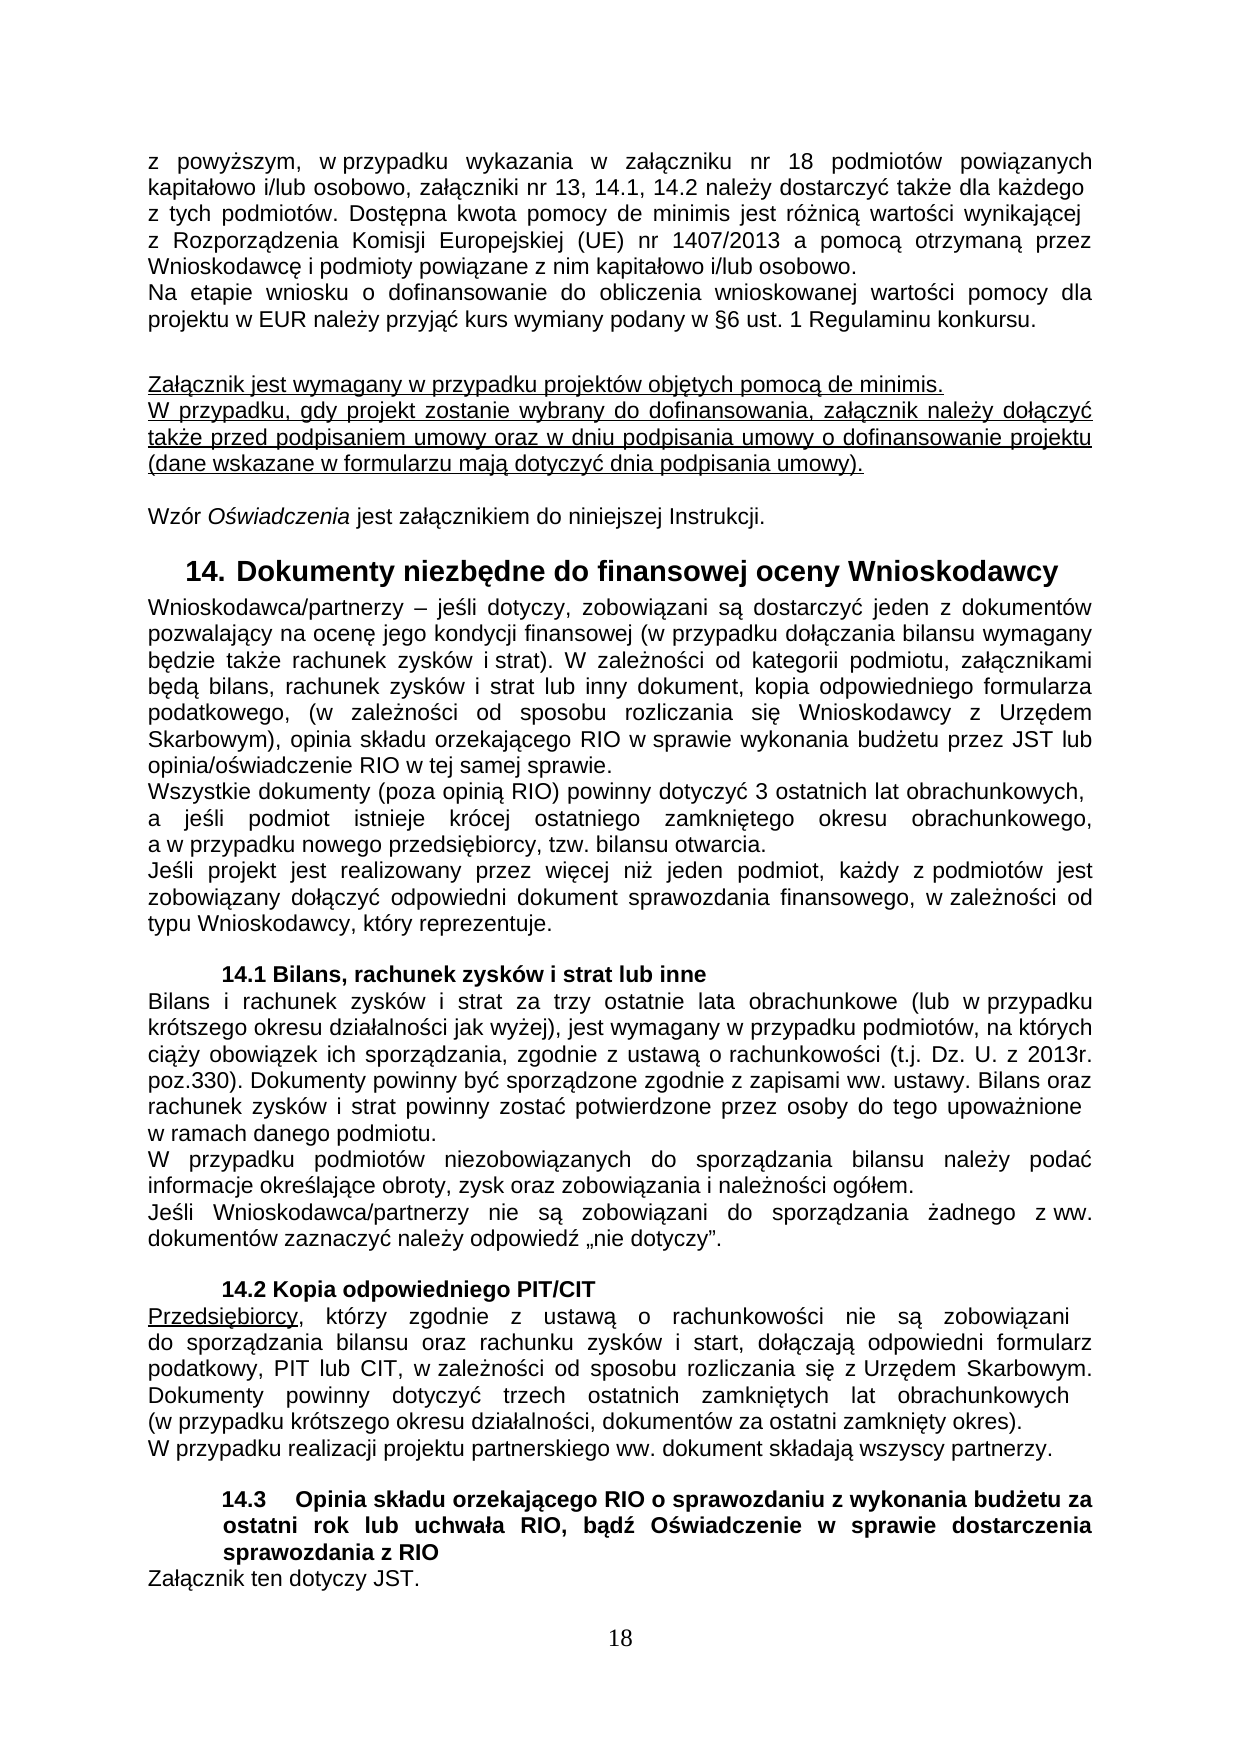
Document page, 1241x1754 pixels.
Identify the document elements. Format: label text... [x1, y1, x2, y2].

text Załącznik jest wymagany w przypadku projektów objętych pomocą de minimis. [148, 371, 1093, 397]
text Wnioskodawca/partnerzy – jeśli dotyczy, zobowiązani są dostarczyć jeden z dokumentów pozwalający na ocenę jego kondycji finansowej (w przypadku dołączania bilansu wymagany będzie także rachunek zysków i strat). W zależności od kategorii podmiotu, załącznikami będą bilans, rachunek zysków i strat lub inny dokument, kopia odpowiedniego formularza podatkowego, (w zależności od sposobu rozliczania się Wnioskodawcy z Urzędem Skarbowym), opinia składu orzekającego RIO w sprawie wykonania budżetu przez JST lub opinia/oświadczenie RIO w tej samej sprawie. [148, 594, 1093, 778]
text Załącznik ten dotyczy JST. [148, 1565, 1093, 1591]
text Jeśli projekt jest realizowany przez więcej niż jeden podmiot, każdy z podmiotów jest zobowiązany dołączyć odpowiedni dokument sprawozdania finansowego, w zależności od typu Wnioskodawcy, który reprezentuje. [148, 857, 1093, 936]
list Dokumenty niezbędne do finansowej oceny Wnioskodawcy [185, 554, 1093, 588]
text W przypadku, gdy projekt zostanie wybrany do dofinansowania, załącznik należy dołączyć także przed podpisaniem umowy oraz w dniu podpisania umowy o dofinansowanie projektu (dane wskazane w formularzu mają dotyczyć dnia podpisania umowy). [148, 421, 1093, 476]
text W przypadku, gdy projekt zostanie wybrany do dofinansowania, załącznik należy dołączyć także przed podpisaniem umowy oraz w dniu podpisania umowy o dofinansowanie projektu (dane wskazane w formularzu mają dotyczyć dnia podpisania umowy). [148, 397, 1093, 420]
text Na etapie wniosku o dofinansowanie do obliczenia wnioskowanej wartości pomocy dla projektu w EUR należy przyjąć kurs wymiany podany w §6 ust. 1 Regulaminu konkursu. [148, 279, 1093, 332]
text Bilans i rachunek zysków i strat za trzy ostatnie lata obrachunkowe (lub w przypadku krótszego okresu działalności jak wyżej), jest wymagany w przypadku podmiotów, na których ciąży obowiązek ich sporządzania, zgodnie z ustawą o rachunkowości (t.j. Dz. U. z 2013r. poz.330). Dokumenty powinny być sporządzone zgodnie z zapisami ww. ustawy. Bilans oraz rachunek zysków i strat powinny zostać potwierdzone przez osoby do tego upoważnione w ramach danego podmiotu. [148, 988, 1093, 1146]
text 14.2 Kopia odpowiedniego PIT/CIT [148, 1276, 1093, 1303]
text W przypadku realizacji projektu partnerskiego ww. dokument składają wszyscy partnerzy. [148, 1434, 1093, 1461]
subtitle Opinia składu orzekającego RIO o sprawozdaniu z wykonania budżetu za ostatni rok lub uchwała RIO, bądź Oświadczenie w sprawie dostarczenia sprawozdania z RIO [221, 1486, 1093, 1565]
text W przypadku podmiotów niezobowiązanych do sporządzania bilansu należy podać informacje określające obroty, zysk oraz zobowiązania i należności ogółem. [148, 1146, 1093, 1199]
text Wszystkie dokumenty (poza opinią RIO) powinny dotyczyć 3 ostatnich lat obrachunkowych, a jeśli podmiot istnieje krócej ostatniego zamkniętego okresu obrachunkowego, a w przypadku nowego przedsiębiorcy, tzw. bilansu otwarcia. [148, 778, 1093, 857]
text Wzór Oświadczenia jest załącznikiem do niniejszej Instrukcji. [148, 503, 1093, 529]
text Przedsiębiorcy, którzy zgodnie z ustawą o rachunkowości nie są zobowiązani do sporządzania bilansu oraz rachunku zysków i start, dołączają odpowiedni formularz podatkowy, PIT lub CIT, w zależności od sposobu rozliczania się z Urzędem Skarbowym. Dokumenty powinny dotyczyć trzech ostatnich zamkniętych lat obrachunkowych (w przypadku krótszego okresu działalności, dokumentów za ostatni zamknięty okres). [148, 1303, 1093, 1434]
text 14.1 Bilans, rachunek zysków i strat lub inne [148, 961, 1093, 988]
text Jeśli Wnioskodawca/partnerzy nie są zobowiązani do sporządzania żadnego z ww. dokumentów zaznaczyć należy odpowiedź „nie dotyczy”. [148, 1199, 1093, 1251]
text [148, 148, 1093, 279]
